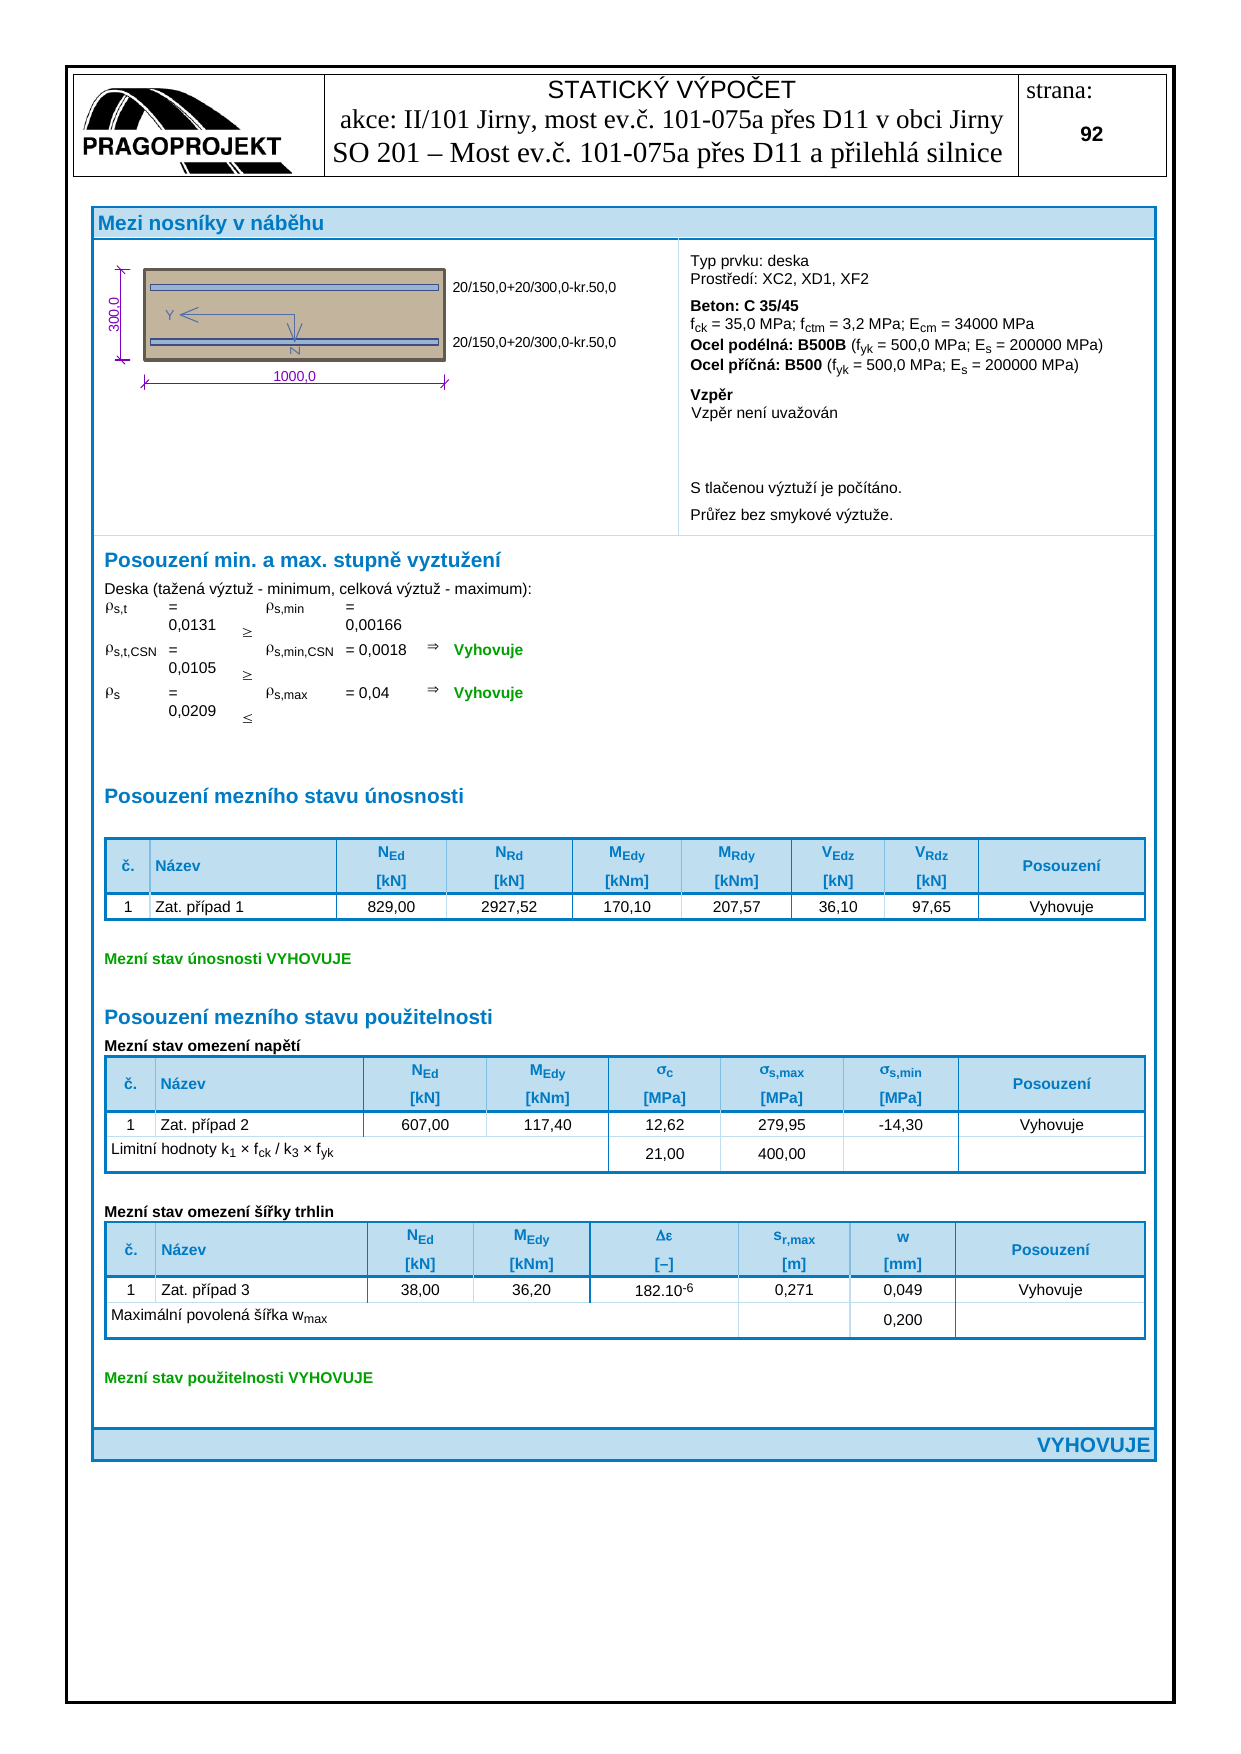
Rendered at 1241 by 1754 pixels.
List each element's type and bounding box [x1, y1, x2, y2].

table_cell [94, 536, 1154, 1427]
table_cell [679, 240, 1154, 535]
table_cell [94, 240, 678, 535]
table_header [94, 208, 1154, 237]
picture [82, 88, 293, 174]
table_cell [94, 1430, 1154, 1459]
